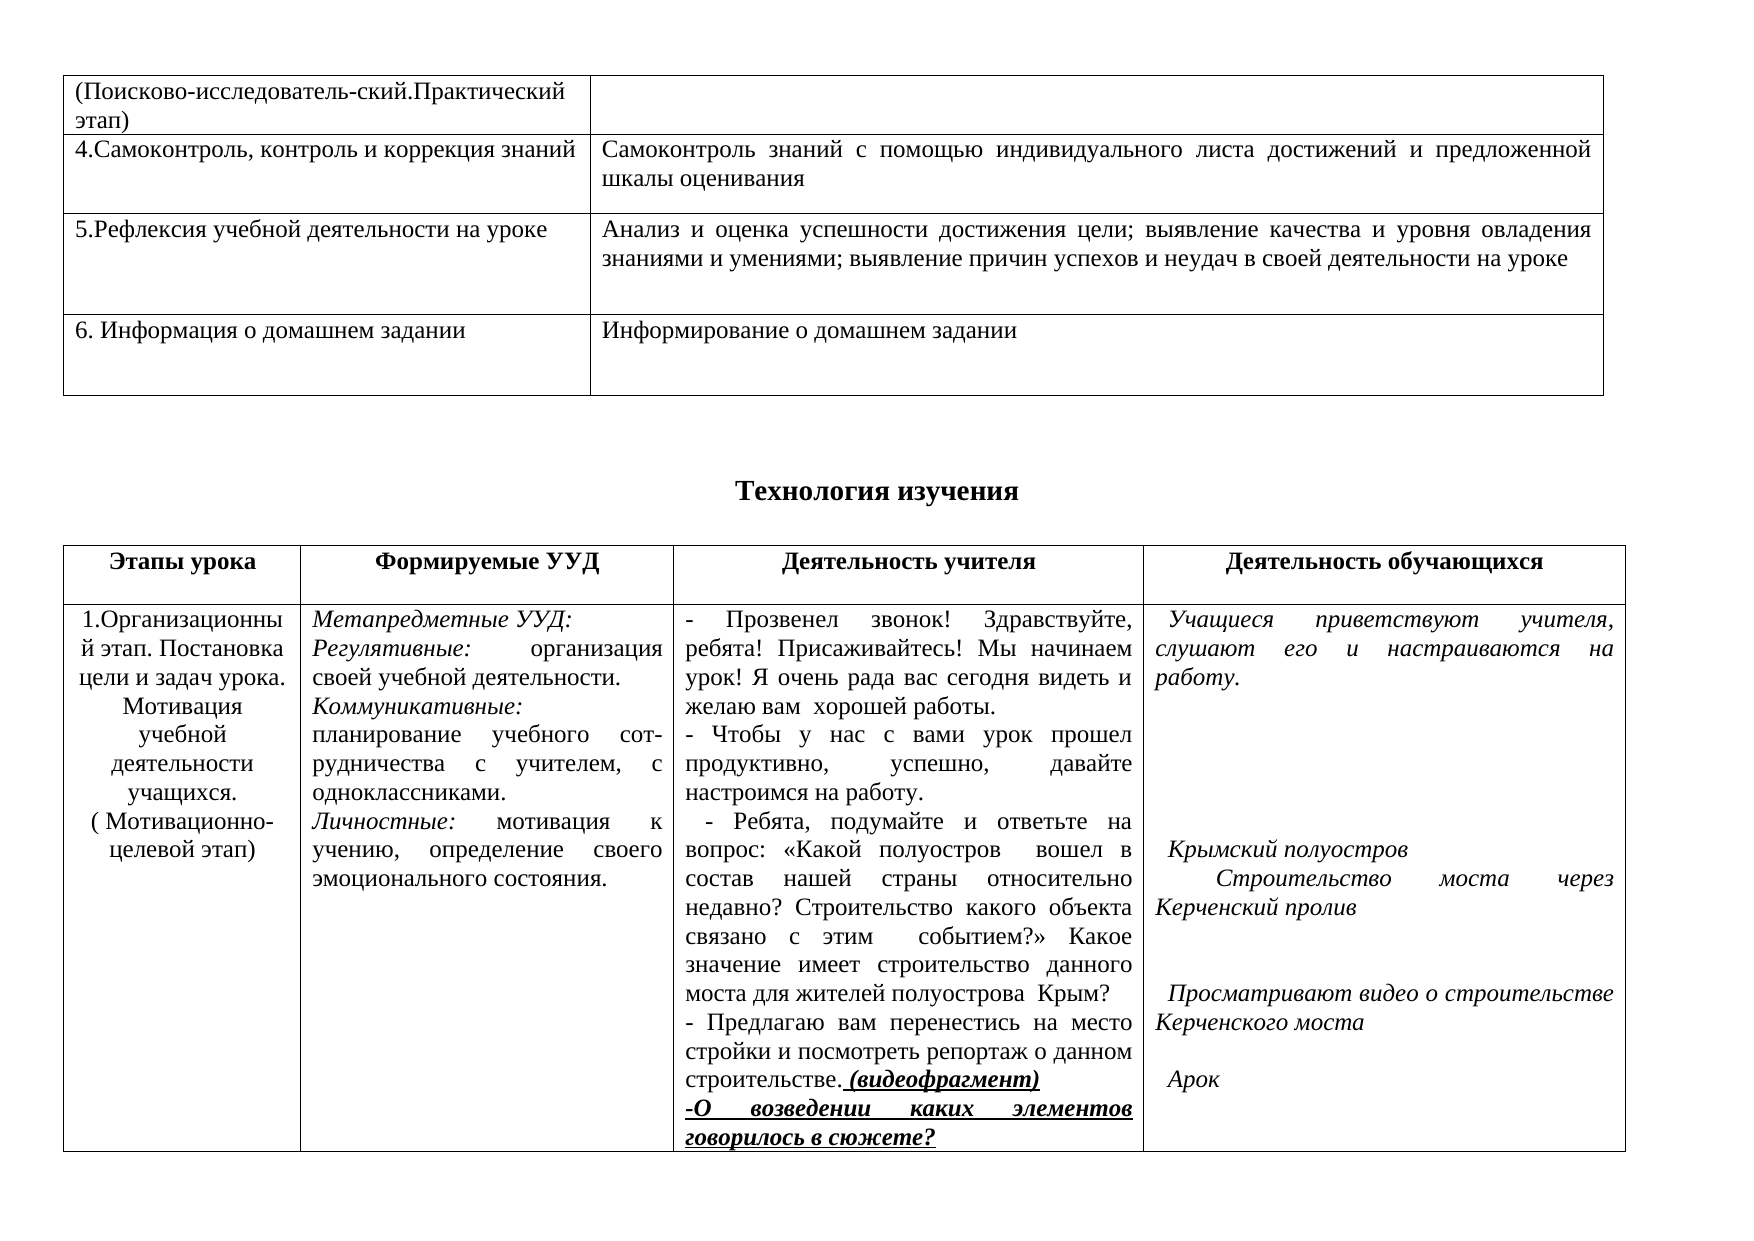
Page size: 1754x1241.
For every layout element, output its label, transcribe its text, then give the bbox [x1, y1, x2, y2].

table_header Формируемые УУД [301, 546, 673, 603]
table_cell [591, 76, 1603, 133]
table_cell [1144, 605, 1625, 1151]
table_header Деятельность обучающихся [1144, 546, 1625, 603]
table_cell Самоконтроль знаний с помощью индивидуального листа достижений и предложенной шкалы оценивания [591, 135, 1603, 213]
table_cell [301, 605, 673, 1151]
table_header Этапы урока [64, 546, 300, 603]
table_cell 5.Рефлексия учебной деятельности на уроке [64, 214, 590, 314]
table_cell Анализ и оценка успешности достижения цели; выявление качества и уровня овладения знаниями и умениями; выявление причин успехов и неудач в своей деятельности на уроке [591, 214, 1603, 314]
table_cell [674, 605, 1143, 1151]
table_cell 6. Информация о домашнем задании [64, 315, 590, 395]
text Технология изучения [75, 473, 1679, 507]
table_cell 4.Самоконтроль, контроль и коррекция знаний [64, 135, 590, 213]
table_header Деятельность учителя [674, 546, 1143, 603]
table_cell Информирование о домашнем задании [591, 315, 1603, 395]
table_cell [64, 76, 590, 133]
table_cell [64, 605, 300, 1151]
